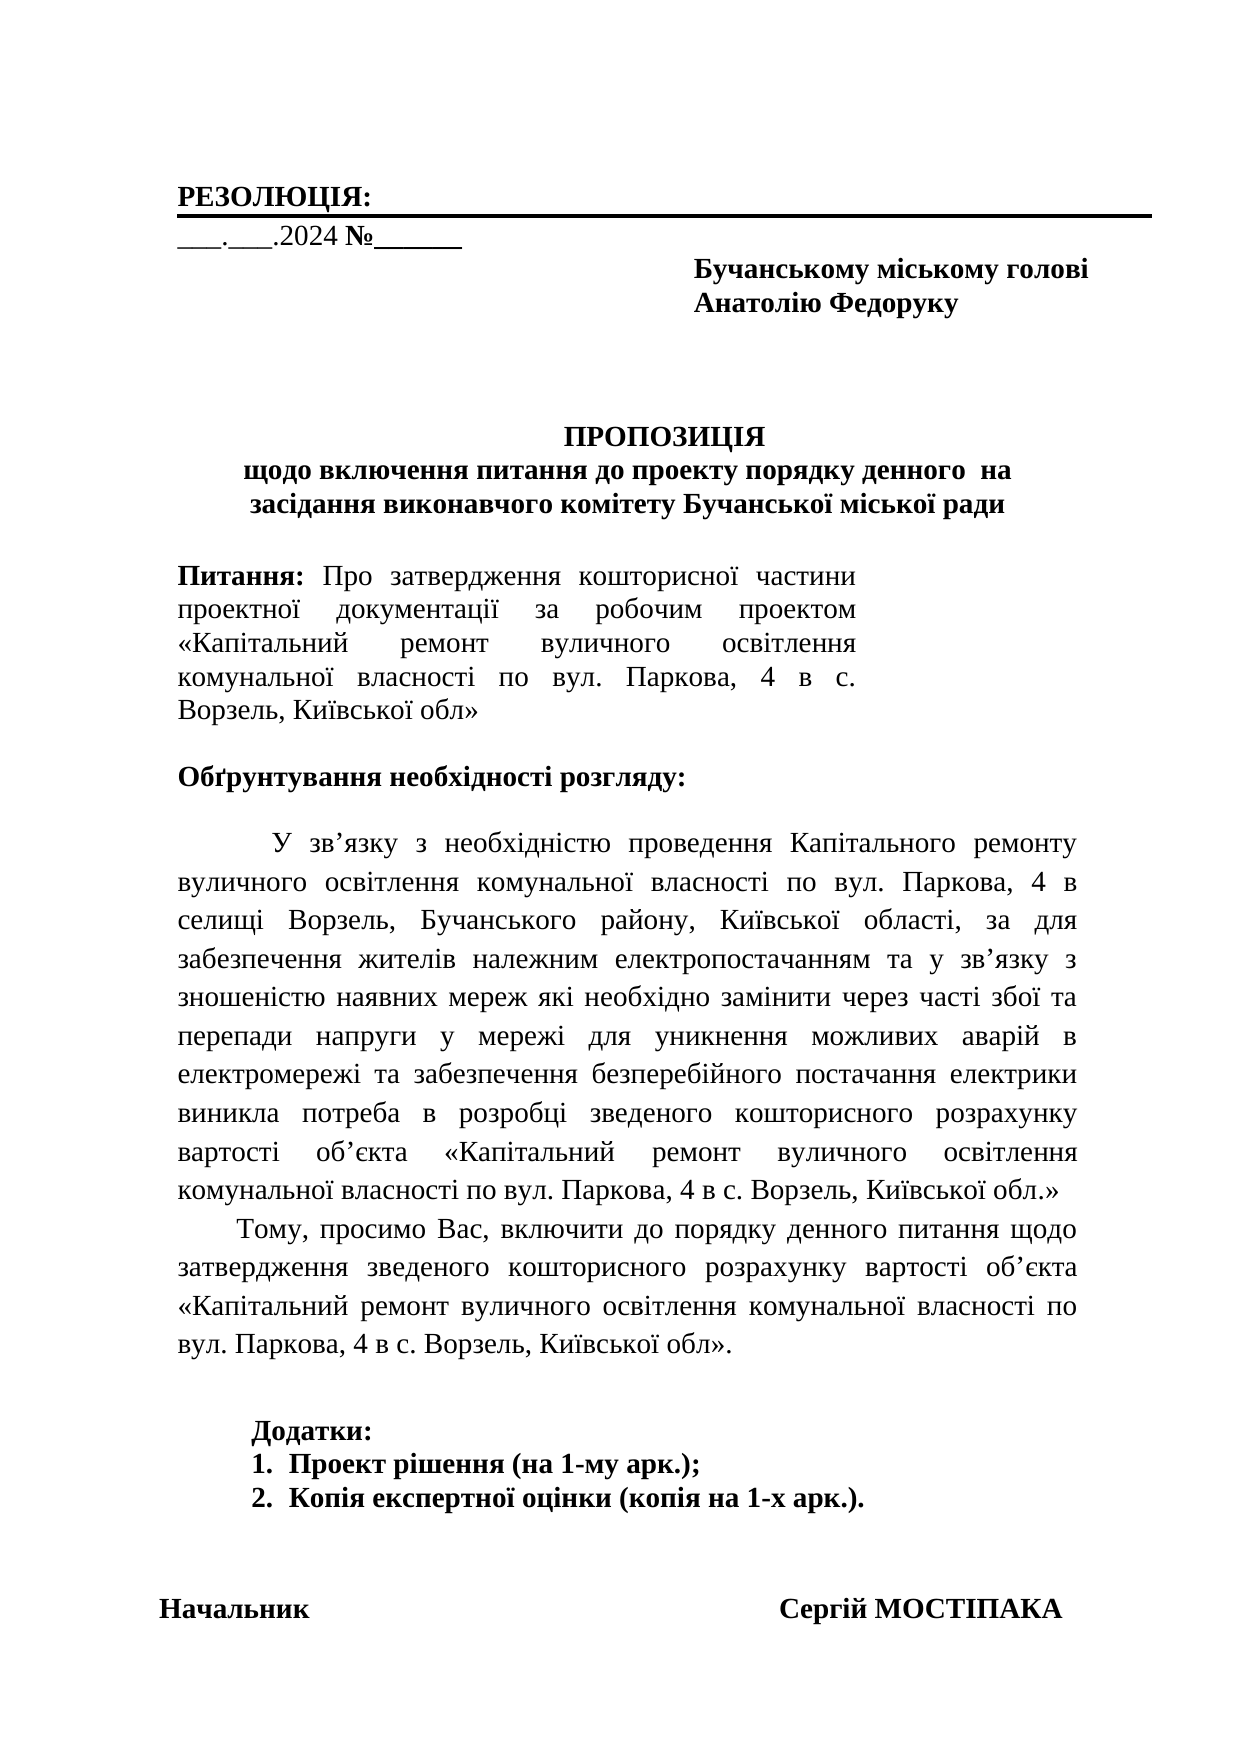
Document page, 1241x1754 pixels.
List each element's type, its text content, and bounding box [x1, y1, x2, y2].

text ПРОПОЗИЦІЯ [177, 419, 1152, 452]
table_header Начальник [148, 1591, 768, 1624]
table_header Сергій МОСТІПАКА [768, 1591, 1240, 1624]
text Бучанському міському голові [693, 251, 1152, 285]
text Тому, просимо Вас, включити до порядку денного питання щодо затвердження зведеного кошторисного розрахунку вартості об’єкта «Капітальний ремонт вуличного освітлення комунальної власності по вул. Паркова, 4 в с. Ворзель, Київської обл». [177, 1211, 1078, 1360]
text Анатолію Федоруку [693, 285, 1152, 318]
list Копія експертної оцінки (копія на 1-х арк.). [251, 1480, 1152, 1514]
text щодо включення питання до проекту порядку денного на засідання виконавчого комітету Бучанської міської ради [177, 452, 1078, 519]
text ___.___.2024 №______ [177, 218, 1152, 251]
text Обґрунтування необхідності розгляду: [177, 759, 1149, 793]
text У зв’язку з необхідністю проведення Капітального ремонту вуличного освітлення комунальної власності по вул. Паркова, 4 в селищі Ворзель, Бучанського району, Київської області, за для забезпечення жителів належним електропостачанням та у зв’язку з зношеністю наявних мереж які необхідно замінити через часті збої та перепади напруги у мережі для уникнення можливих аварій в електромережі та забезпечення безперебійного постачання електрики виникла потреба в розробці зведеного кошторисного розрахунку вартості об’єкта «Капітальний ремонт вуличного освітлення комунальної власності по вул. Паркова, 4 в с. Ворзель, Київської обл.» [177, 825, 1078, 1206]
text Додатки: [177, 1413, 1152, 1447]
text Питання: Про затвердження кошторисної частини проектної документації за робочим проектом «Капітальний ремонт вуличного освітлення комунальної власності по вул. Паркова, 4 в с. Ворзель, Київської обл» [177, 558, 856, 726]
text РЕЗОЛЮЦІЯ: [177, 179, 1152, 214]
list Проект рішення (на 1-му арк.); [251, 1447, 1152, 1480]
